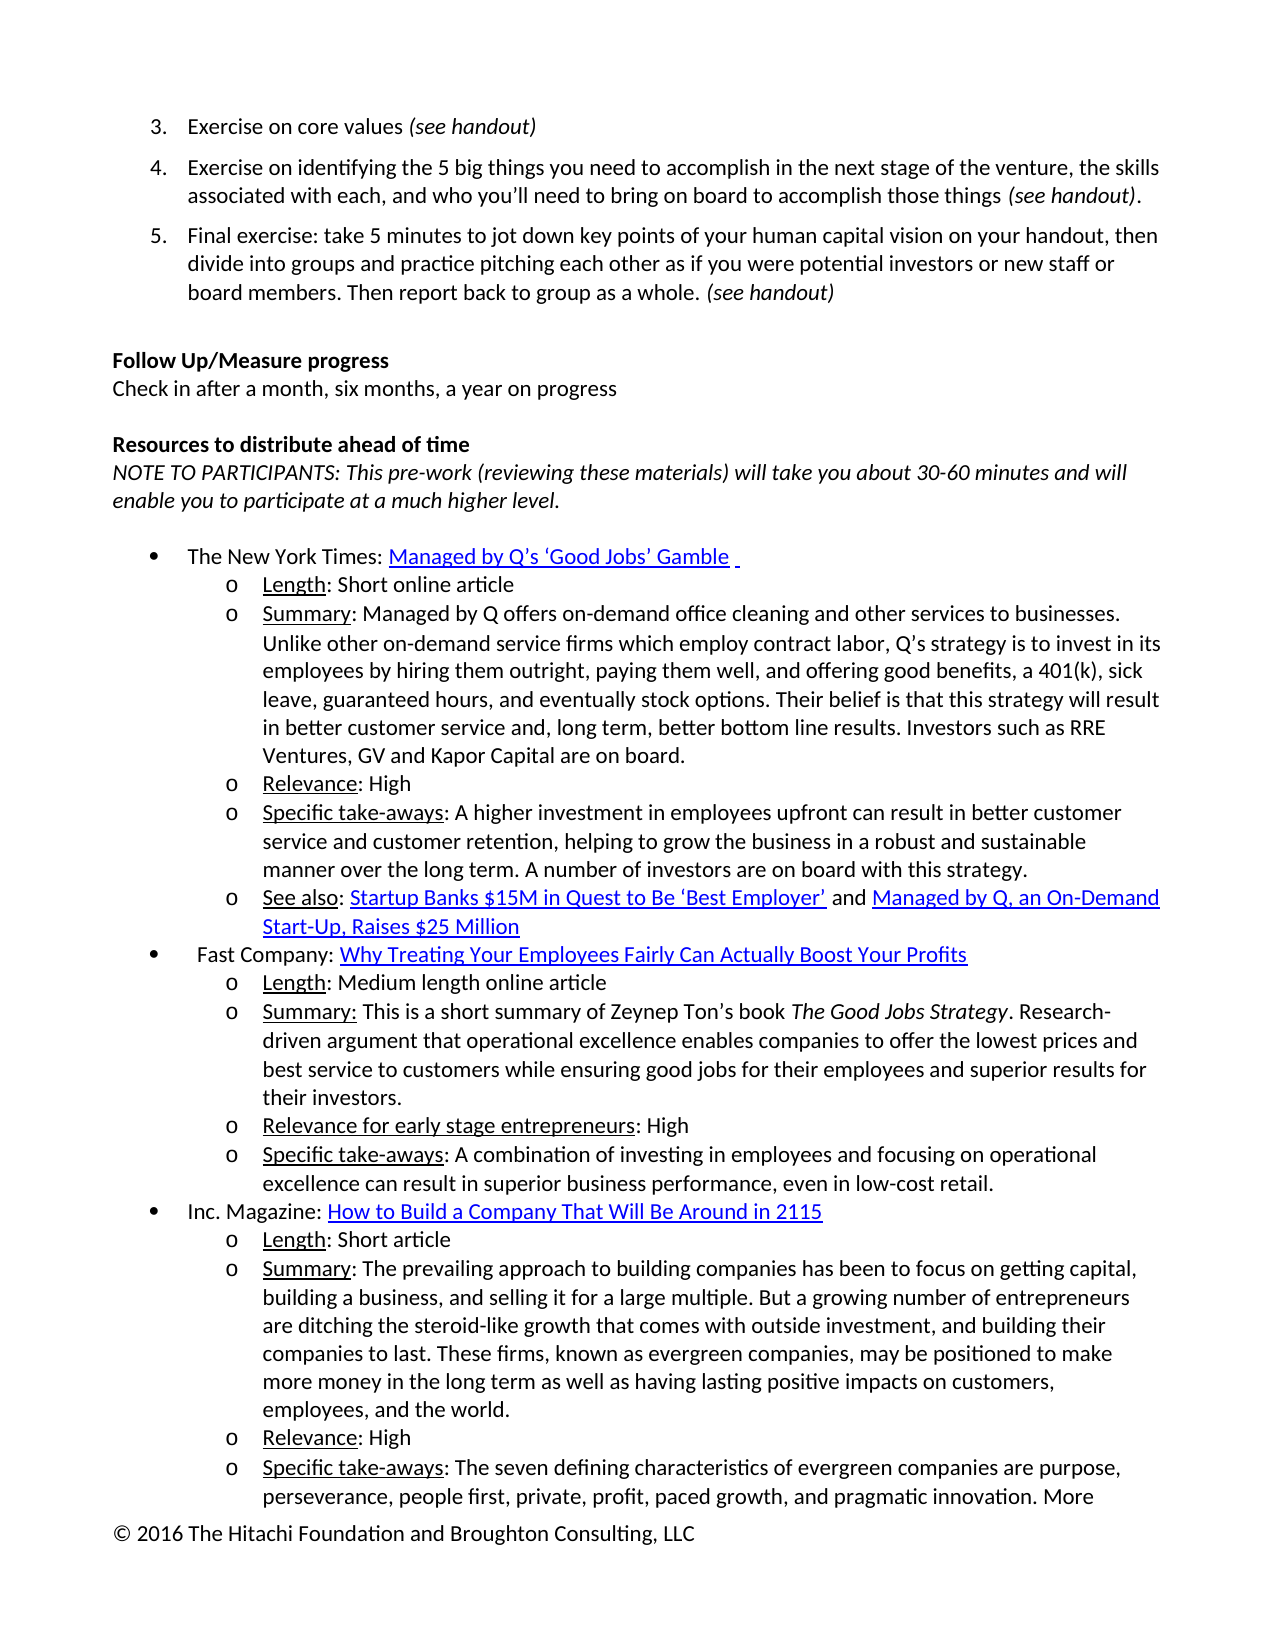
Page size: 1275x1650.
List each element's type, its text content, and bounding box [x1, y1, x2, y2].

text Resources to distribute ahead of time [112, 430, 1162, 458]
list Length: Short article [225, 1225, 1162, 1254]
list Inc. Magazine: How to Build a Company That Will Be Around in 2115 [150, 1197, 1162, 1225]
list Relevance: High [225, 1423, 1162, 1453]
text Check in after a month, six months, a year on progress [112, 374, 1162, 402]
list Exercise on core values (see handout) [150, 112, 1162, 141]
text Follow Up/Measure progress [112, 346, 1162, 374]
list Final exercise: take 5 minutes to jot down key points of your human capital vision on your handout, then divide into groups and practice pitching each other as if you were potential investors or new staff or board members. Then report back to group as a whole. (see handout) [150, 222, 1162, 306]
list The New York Times: Managed by Q’s ‘Good Jobs’ Gamble [150, 542, 1162, 570]
list Summary: The prevailing approach to building companies has been to focus on getting capital, building a business, and selling it for a large multiple. But a growing number of entrepreneurs are ditching the steroid-like growth that comes with outside investment, and building their companies to last. These firms, known as evergreen companies, may be positioned to make more money in the long term as well as having lasting positive impacts on customers, employees, and the world. [225, 1254, 1162, 1423]
list Length: Short online article [225, 570, 1162, 599]
list Specific take-aways: A combination of investing in employees and focusing on operational excellence can result in superior business performance, even in low-cost retail. [225, 1140, 1162, 1197]
list Exercise on identifying the 5 big things you need to accomplish in the next stage of the venture, the skills associated with each, and who you’ll need to bring on board to accomplish those things (see handout). [150, 153, 1162, 209]
list Relevance for early stage entrepreneurs: High [225, 1111, 1162, 1140]
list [225, 1453, 1162, 1510]
list Fast Company: Why Treating Your Employees Fairly Can Actually Boost Your Profits [150, 940, 1162, 968]
list Specific take-aways: A higher investment in employees upfront can result in better customer service and customer retention, helping to grow the business in a robust and sustainable manner over the long term. A number of investors are on board with this strategy. [225, 798, 1162, 883]
list See also: Startup Banks $15M in Quest to Be ‘Best Employer’ and Managed by Q, an On-Demand Start-Up, Raises $25 Million [225, 883, 1162, 940]
list Summary: This is a short summary of Zeynep Ton’s book The Good Jobs Strategy. Research-driven argument that operational excellence enables companies to offer the lowest prices and best service to customers while ensuring good jobs for their employees and superior results for their investors. [225, 997, 1162, 1111]
list Summary: Managed by Q offers on-demand office cleaning and other services to businesses. Unlike other on-demand service firms which employ contract labor, Q’s strategy is to invest in its employees by hiring them outright, paying them well, and offering good benefits, a 401(k), sick leave, guaranteed hours, and eventually stock options. Their belief is that this strategy will result in better customer service and, long term, better bottom line results. Investors such as RRE Ventures, GV and Kapor Capital are on board. [225, 599, 1162, 769]
list Length: Medium length online article [225, 968, 1162, 997]
text NOTE TO PARTICIPANTS: This pre-work (reviewing these materials) will take you about 30-60 minutes and will enable you to participate at a much higher level. [112, 458, 1162, 514]
list Relevance: High [225, 769, 1162, 798]
